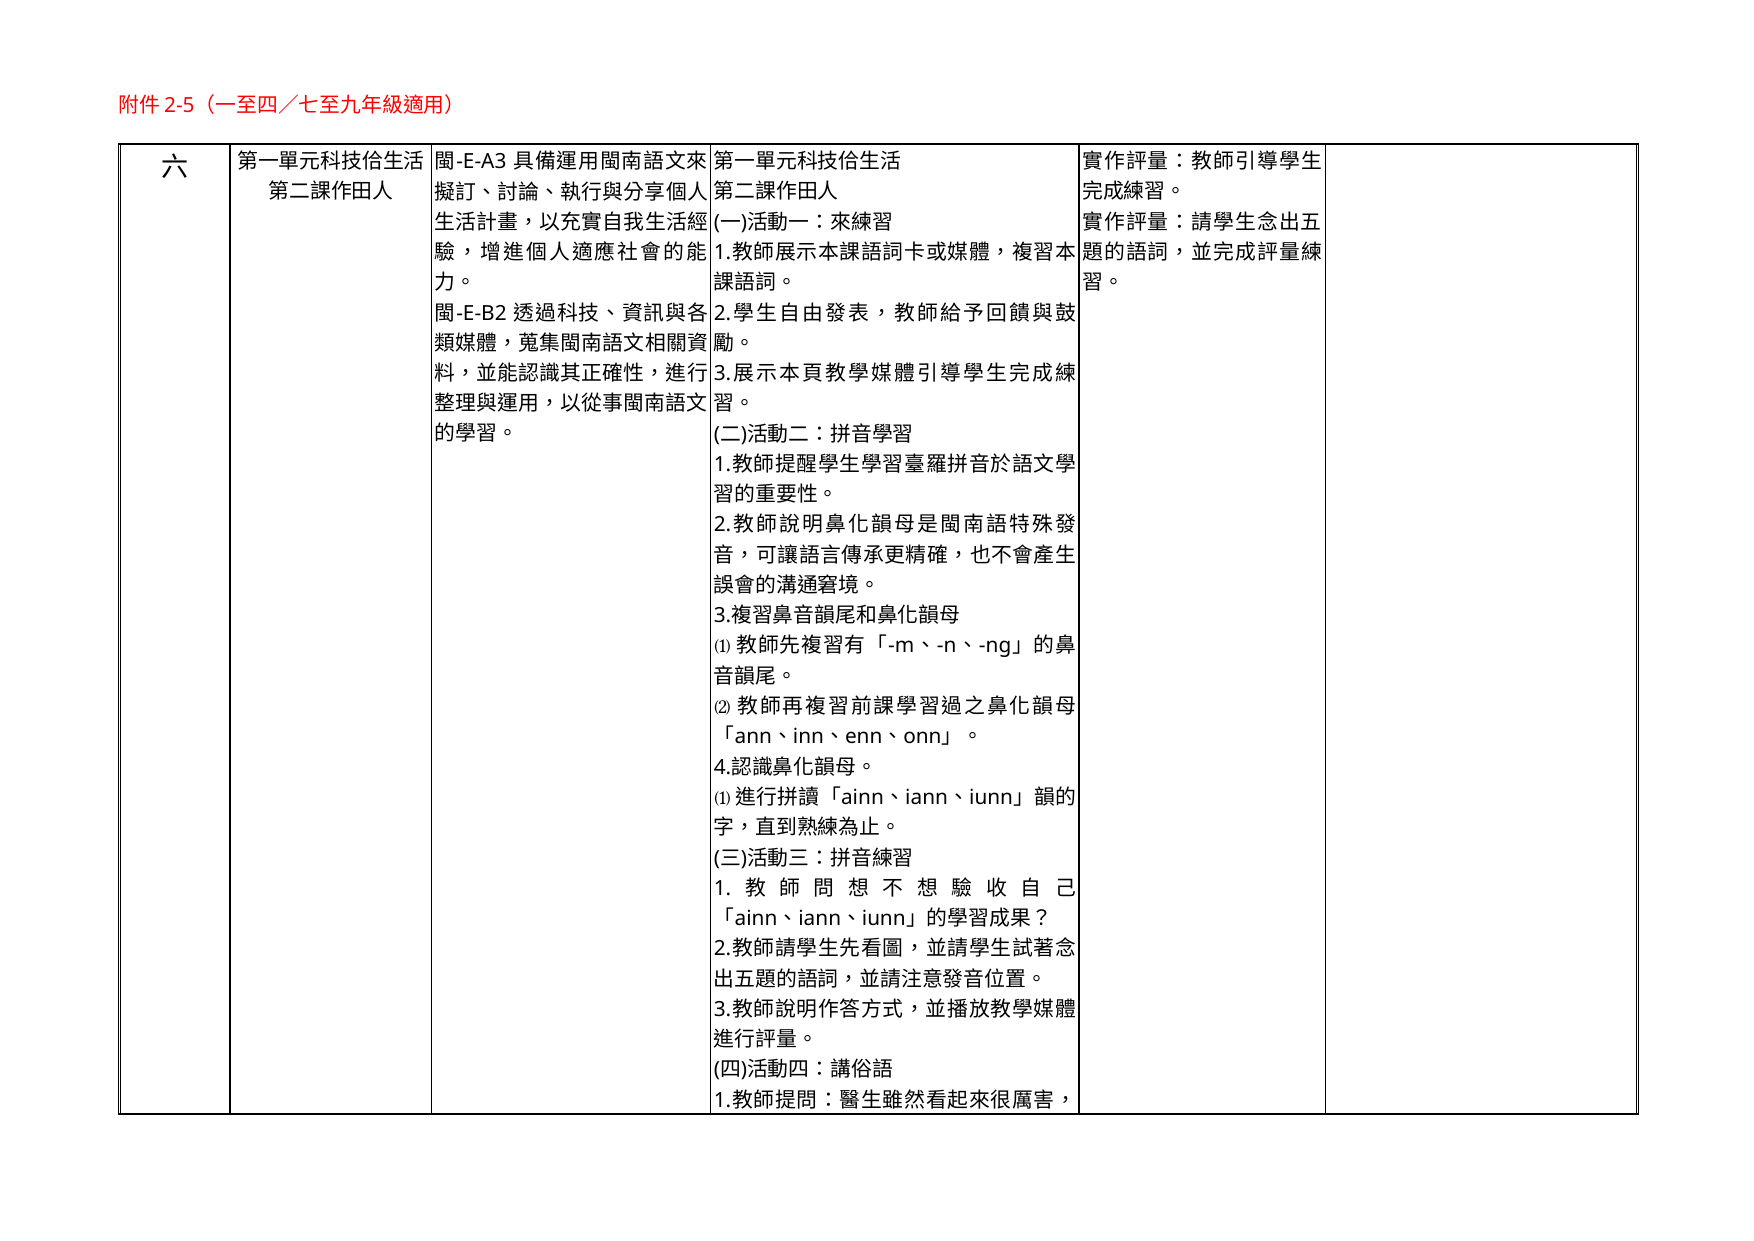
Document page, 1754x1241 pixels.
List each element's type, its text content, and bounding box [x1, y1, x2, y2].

table_cell [1326, 145, 1636, 1113]
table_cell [1080, 145, 1325, 1113]
table_cell 六 [121, 145, 229, 1113]
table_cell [711, 145, 1078, 1113]
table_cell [432, 145, 710, 1113]
table_cell 第一單元科技佮生活 第二課作田人 [231, 145, 431, 1113]
